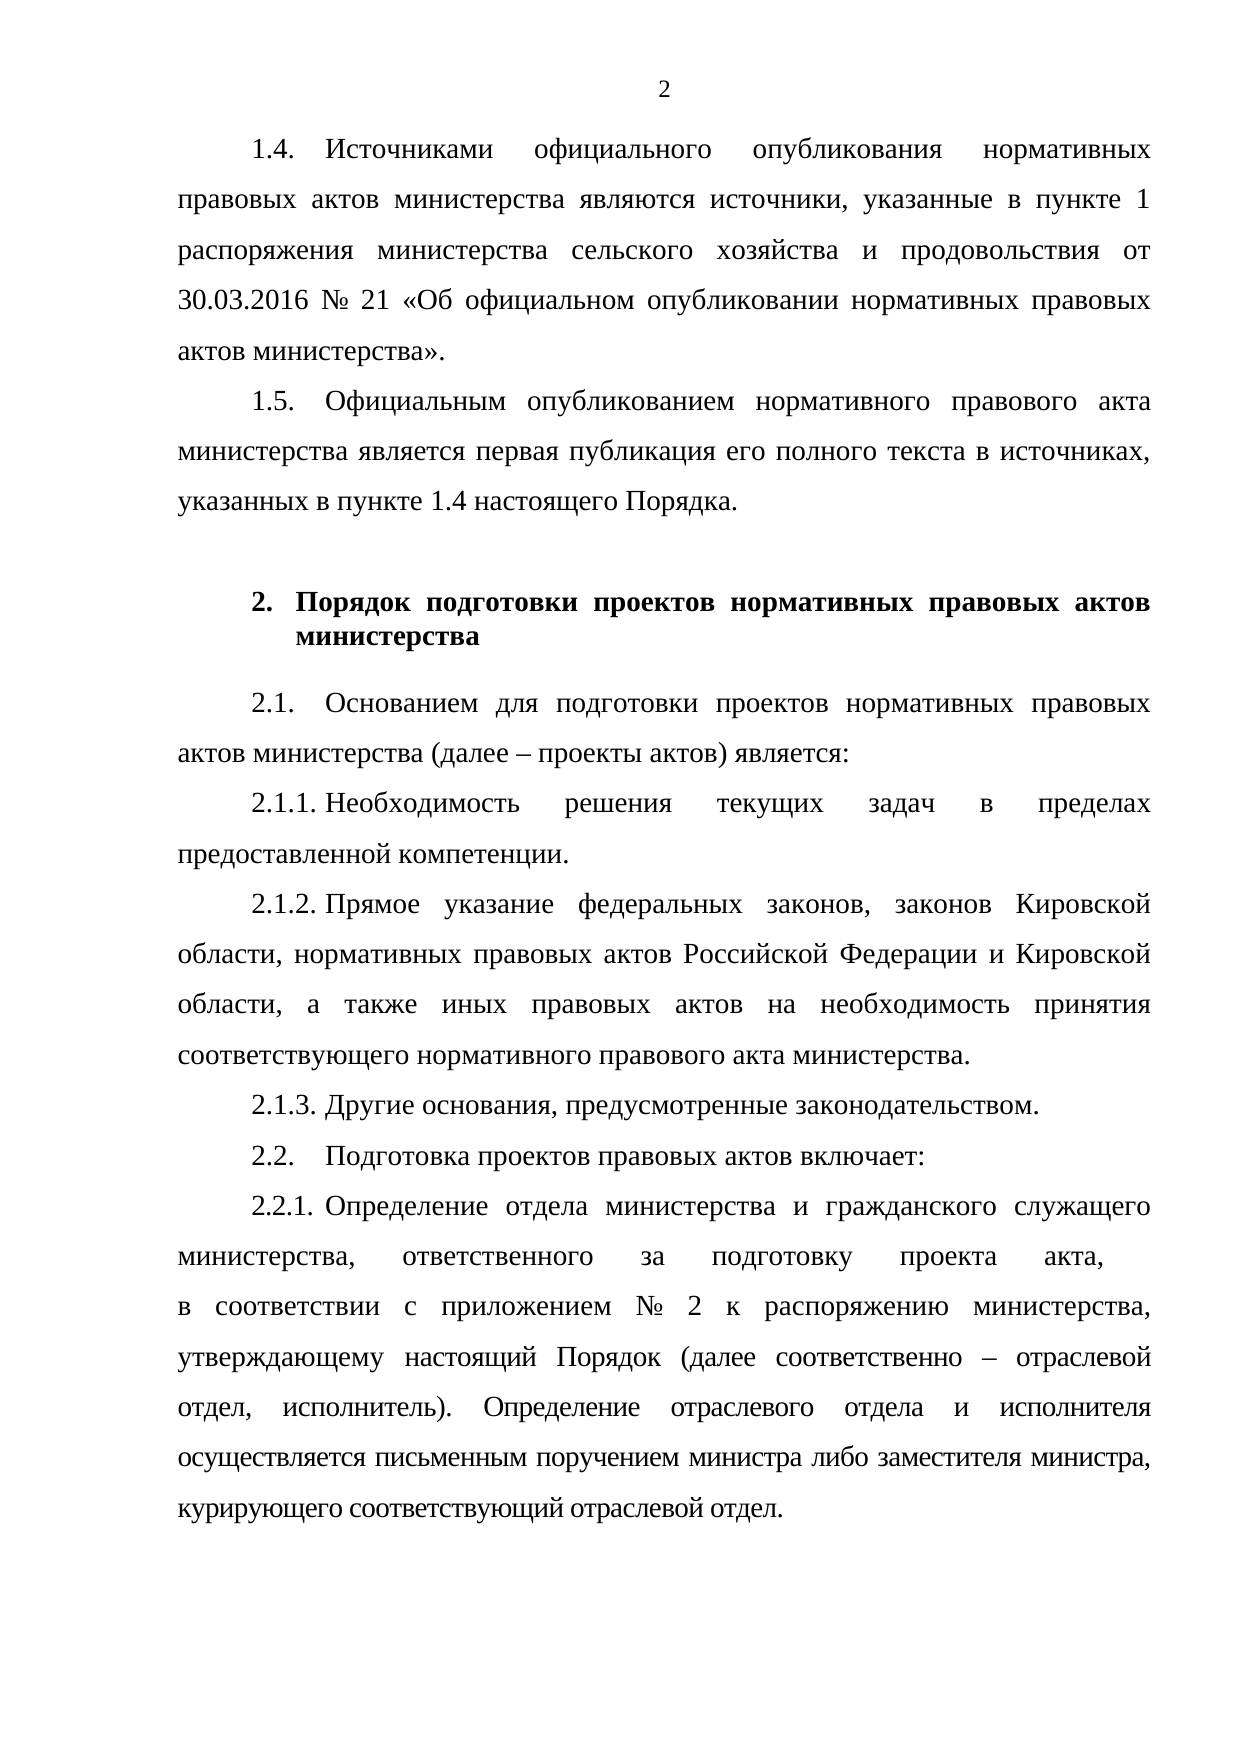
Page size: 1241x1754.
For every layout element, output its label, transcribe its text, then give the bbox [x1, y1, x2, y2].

list Прямое указание федеральных законов, законов Кировской области, нормативных правовых актов Российской Федерации и Кировской области, а также иных правовых актов на необходимость принятия соответствующего нормативного правового акта министерства. [177, 886, 1152, 1071]
list Необходимость решения текущих задач в пределах предоставленной компетенции. [177, 785, 1152, 869]
list Порядок подготовки проектов нормативных правовых актов министерства [251, 584, 1152, 651]
list Официальным опубликованием нормативного правового акта министерства является первая публикация его полного текста в источниках, указанных в пункте 1.4 настоящего Порядка. [177, 383, 1152, 517]
list Основанием для подготовки проектов нормативных правовых актов министерства (далее – проекты актов) является: [177, 685, 1152, 769]
list Другие основания, предусмотренные законодательством. [177, 1087, 1152, 1121]
list Определение отдела министерства и гражданского служащего министерства, ответственного за подготовку проекта акта, в соответствии с приложением № 2 к распоряжению министерства, утверждающему настоящий Порядок (далее соответственно – отраслевой отдел, исполнитель). Определение отраслевого отдела и исполнителя осуществляется письменным поручением министра либо заместителя министра, курирующего соответствующий отраслевой отдел. [177, 1188, 1152, 1523]
list Подготовка проектов правовых актов включает: [177, 1138, 1152, 1171]
list Источниками официального опубликования нормативных правовых актов министерства являются источники, указанные в пункте 1 распоряжения министерства сельского хозяйства и продовольствия от 30.03.2016 № 21 «Об официальном опубликовании нормативных правовых актов министерства». [177, 131, 1152, 366]
